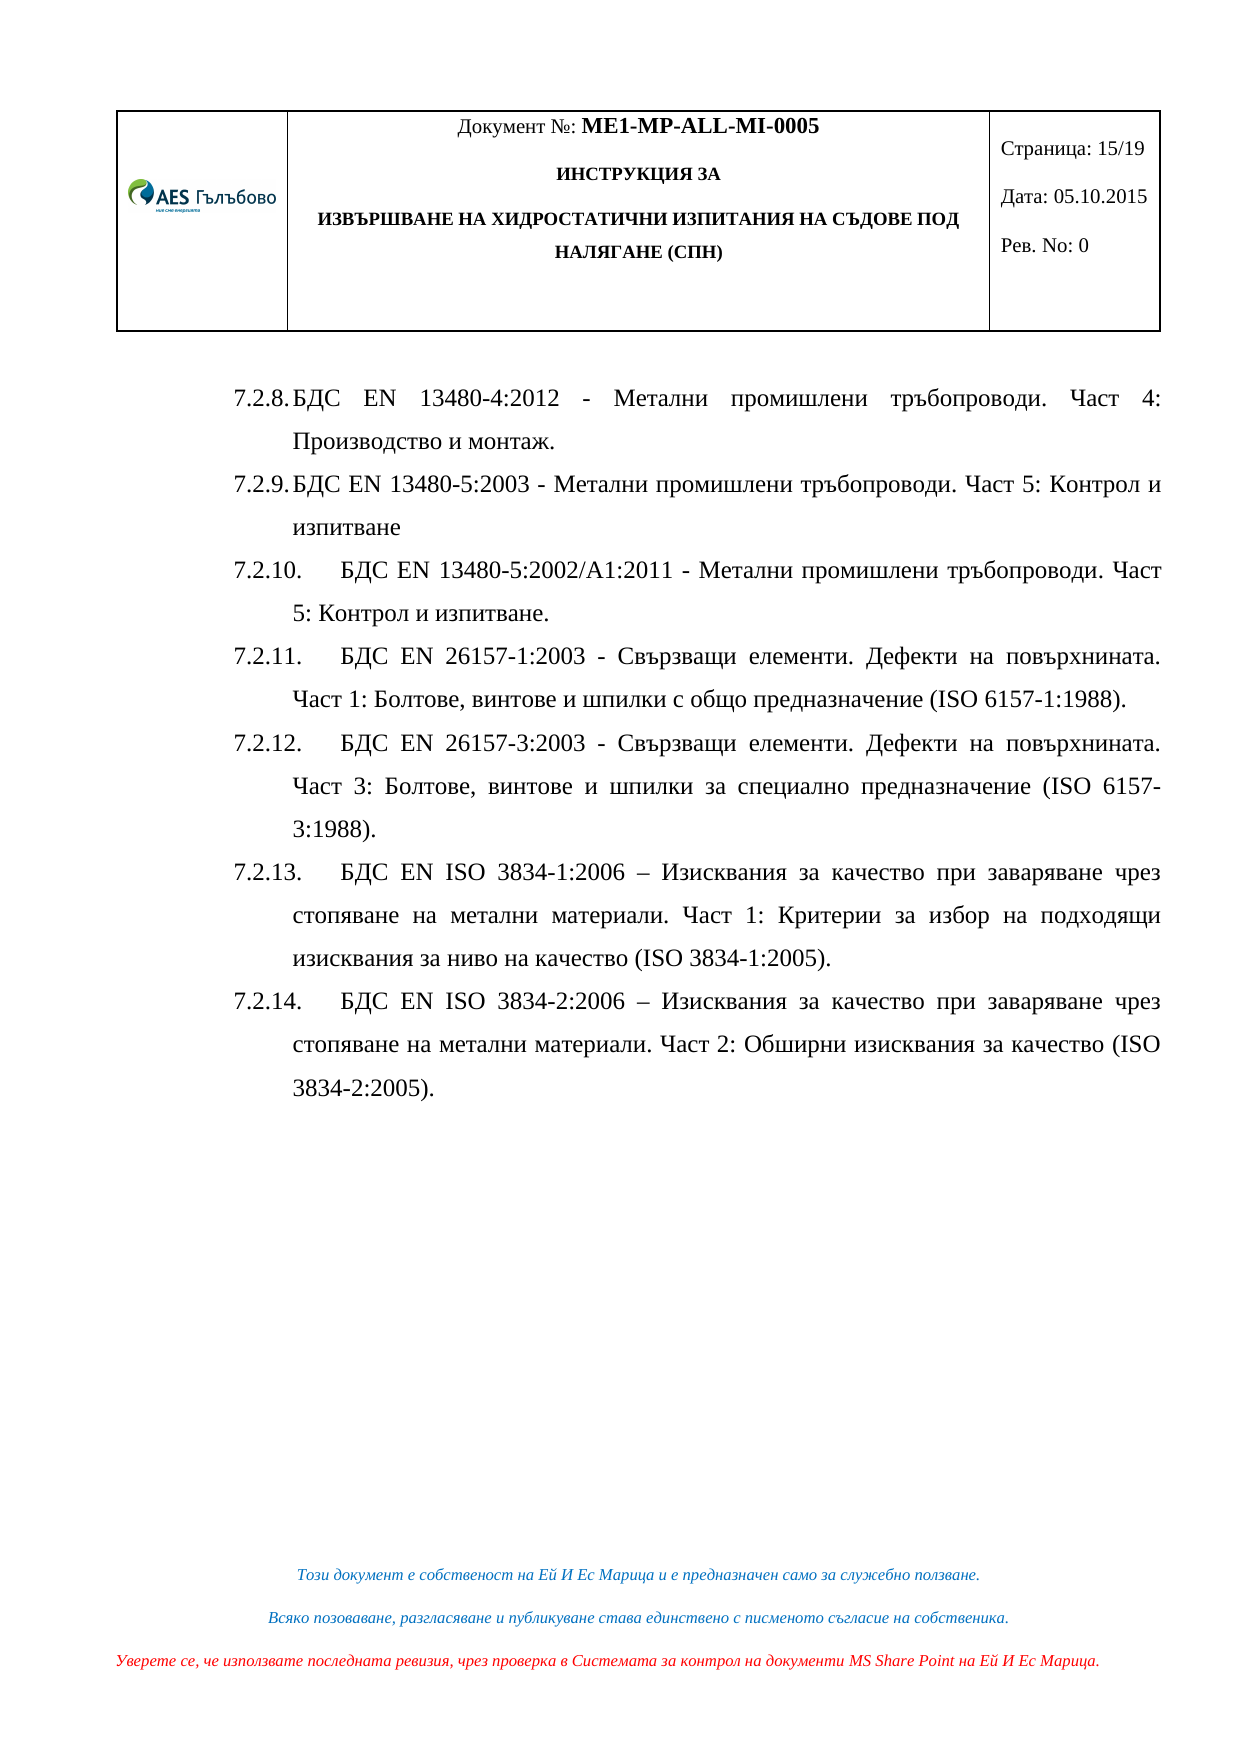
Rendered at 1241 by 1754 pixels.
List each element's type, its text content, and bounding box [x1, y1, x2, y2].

list БДС EN ISO 3834-2:2006 – Изисквания за качество при заваряване чрез стопяване на метални материали. Част 2: Обширни изисквания за качество (ISO 3834-2:2005). [233, 986, 1162, 1101]
list БДС EN 13480-5:2002/А1:2011 - Метални промишлени тръбопроводи. Част 5: Контрол и изпитване. [233, 555, 1162, 627]
list БДС EN 13480-4:2012 - Метални промишлени тръбопроводи. Част 4: Производство и монтаж. [233, 383, 1162, 454]
list БДС EN 13480-5:2003 - Метални промишлени тръбопроводи. Част 5: Контрол и изпитване [233, 469, 1162, 541]
list БДС EN 26157-3:2003 - Свързващи елементи. Дефекти на повърхнината. Част 3: Болтове, винтове и шпилки за специално предназначение (ISO 6157-3:1988). [233, 728, 1162, 843]
list БДС EN ISO 3834-1:2006 – Изисквания за качество при заваряване чрез стопяване на метални материали. Част 1: Критерии за избор на подходящи изисквания за ниво на качество (ISO 3834-1:2005). [233, 857, 1162, 972]
picture [128, 179, 276, 213]
list БДС EN 26157-1:2003 - Свързващи елементи. Дефекти на повърхнината. Част 1: Болтове, винтове и шпилки с общо предназначение (ISO 6157-1:1988). [233, 641, 1162, 713]
